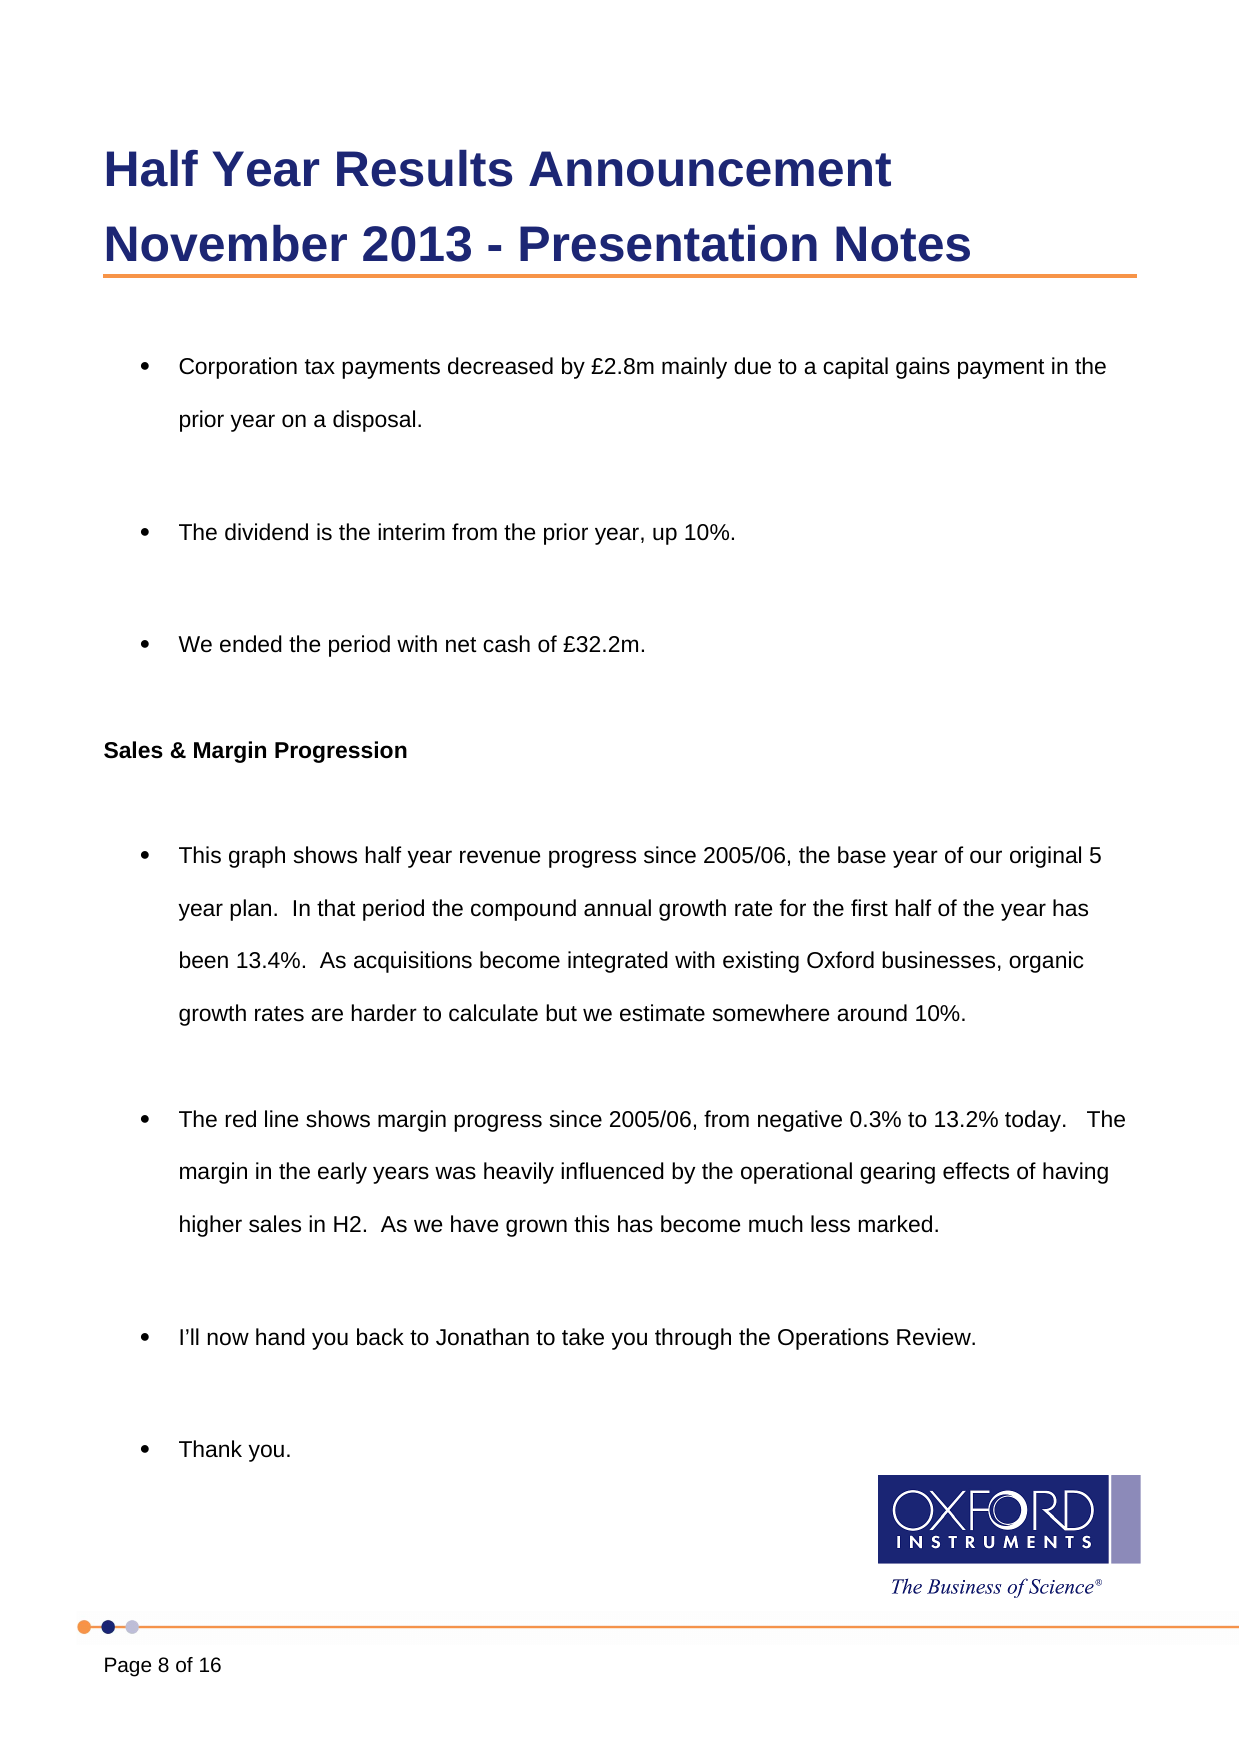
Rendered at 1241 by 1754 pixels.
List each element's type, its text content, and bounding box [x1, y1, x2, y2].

list I’ll now hand you back to Jonathan to take you through the Operations Review. [141, 1324, 1137, 1407]
list Corporation tax payments decreased by £2.8m mainly due to a capital gains payment in the prior year on a disposal. [141, 353, 1137, 490]
picture [878, 1475, 1141, 1598]
list We ended the period with net cash of £32.2m. [141, 631, 1137, 658]
list The red line shows margin progress since 2005/06, from negative 0.3% to 13.2% today. The margin in the early years was heavily influenced by the operational gearing effects of having higher sales in H2. As we have grown this has become much less marked. [141, 1106, 1137, 1295]
list Thank you. [141, 1436, 1137, 1463]
list The dividend is the interim from the prior year, up 10%. [141, 519, 1137, 602]
text Sales & Margin Progression [103, 737, 1137, 763]
list This graph shows half year revenue progress since 2005/06, the base year of our original 5 year plan. In that period the compound annual growth rate for the first half of the year has been 13.4%. As acquisitions become integrated with existing Oxford businesses, organic growth rates are harder to calculate but we estimate somewhere around 10%. [141, 842, 1137, 1027]
picture [76, 1611, 1239, 1645]
